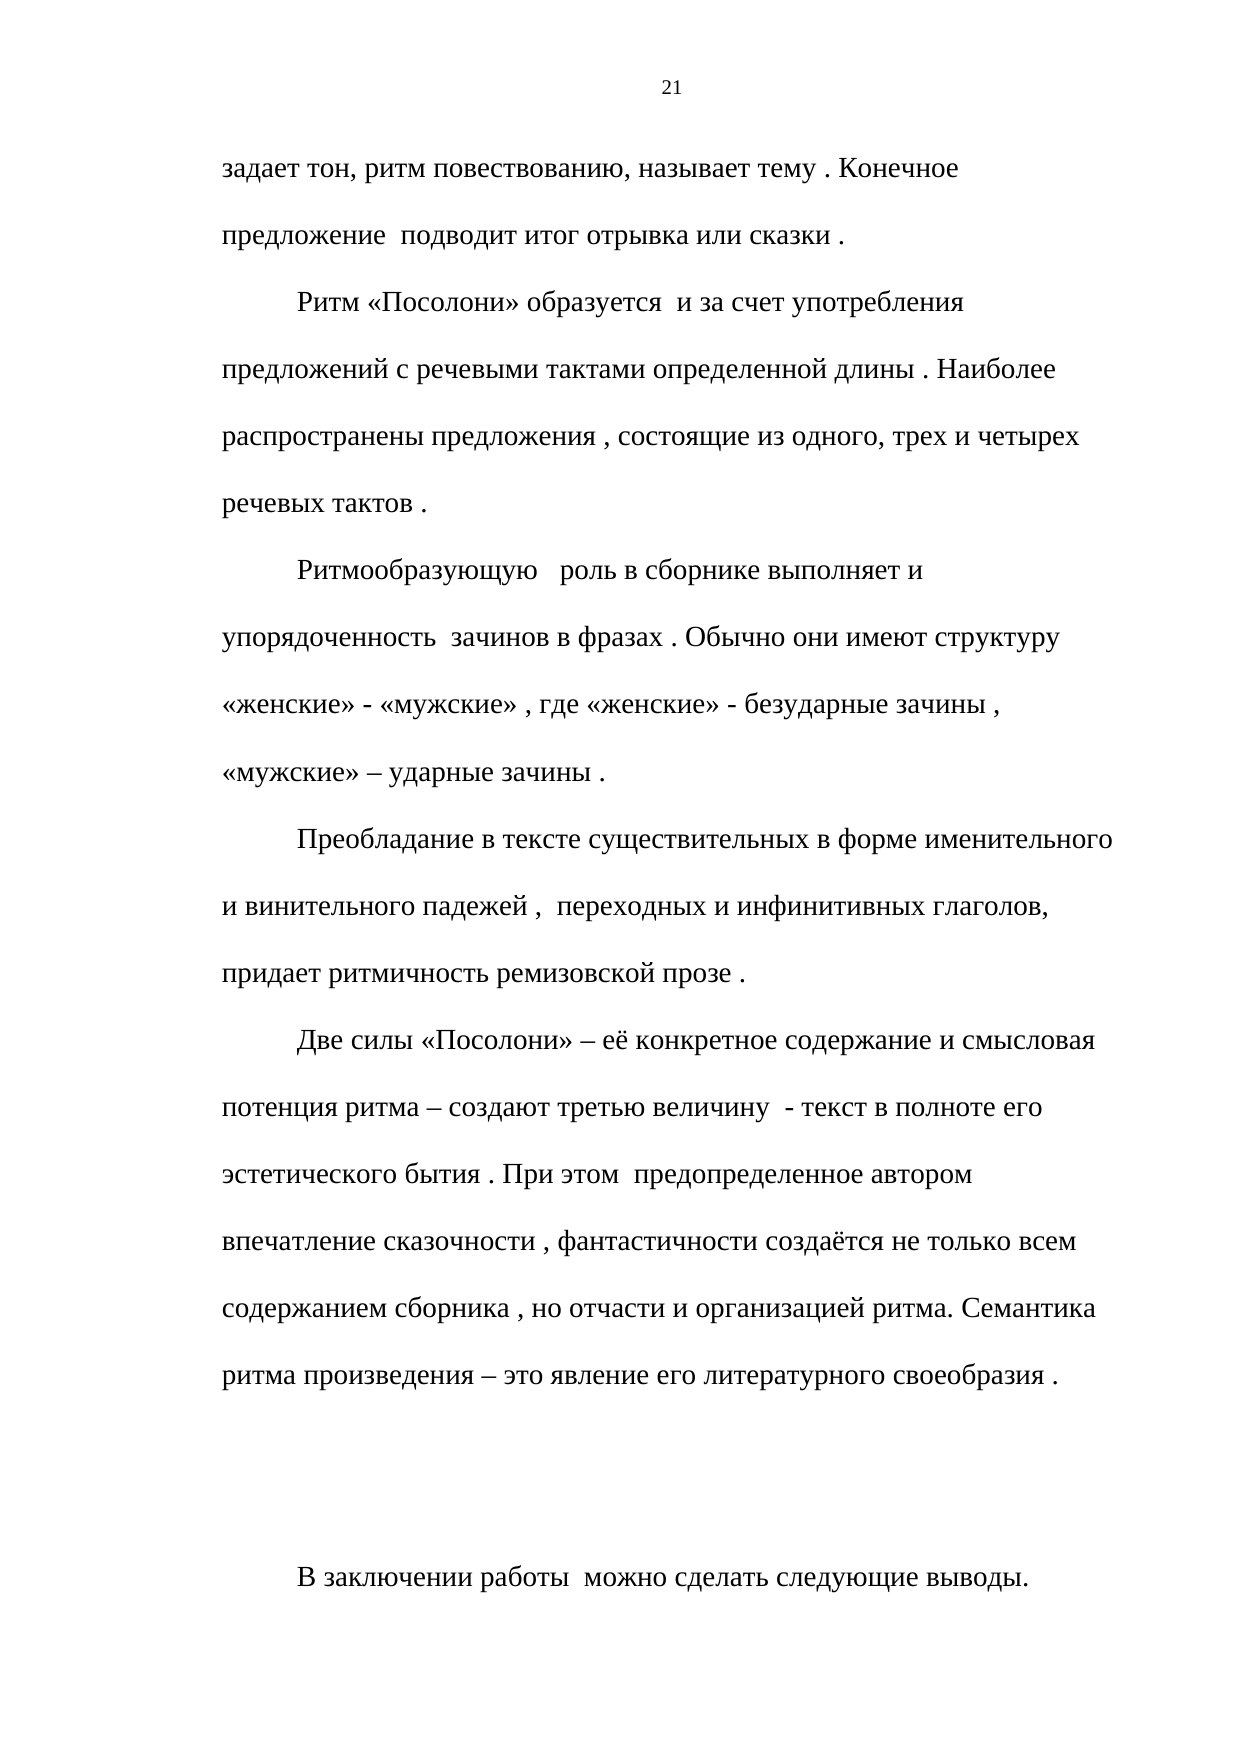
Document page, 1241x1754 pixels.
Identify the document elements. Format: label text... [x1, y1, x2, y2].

text Преобладание в тексте существительных в форме именительного и винительного падежей , переходных и инфинитивных глаголов, придает ритмичность ремизовской прозе . [222, 821, 1122, 988]
text Две силы «Посолони» – её конкретное содержание и смысловая потенция ритма – создают третью величину - текст в полноте его эстетического бытия . При этом предопределенное автором впечатление сказочности , фантастичности создаётся не только всем содержанием сборника , но отчасти и организацией ритма. Семантика ритма произведения – это явление его литературного своеобразия . [222, 1022, 1122, 1391]
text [222, 150, 1122, 251]
text Ритм «Посолони» образуется и за счет употребления предложений с речевыми тактами определенной длины . Наиболее распространены предложения , состоящие из одного, трех и четырех речевых тактов . [222, 284, 1122, 519]
text В заключении работы можно сделать следующие выводы. [222, 1559, 1122, 1592]
text Ритмообразующую роль в сборнике выполняет и упорядоченность зачинов в фразах . Обычно они имеют структуру «женские» - «мужские» , где «женские» - безударные зачины , «мужские» – ударные зачины . [222, 552, 1122, 787]
